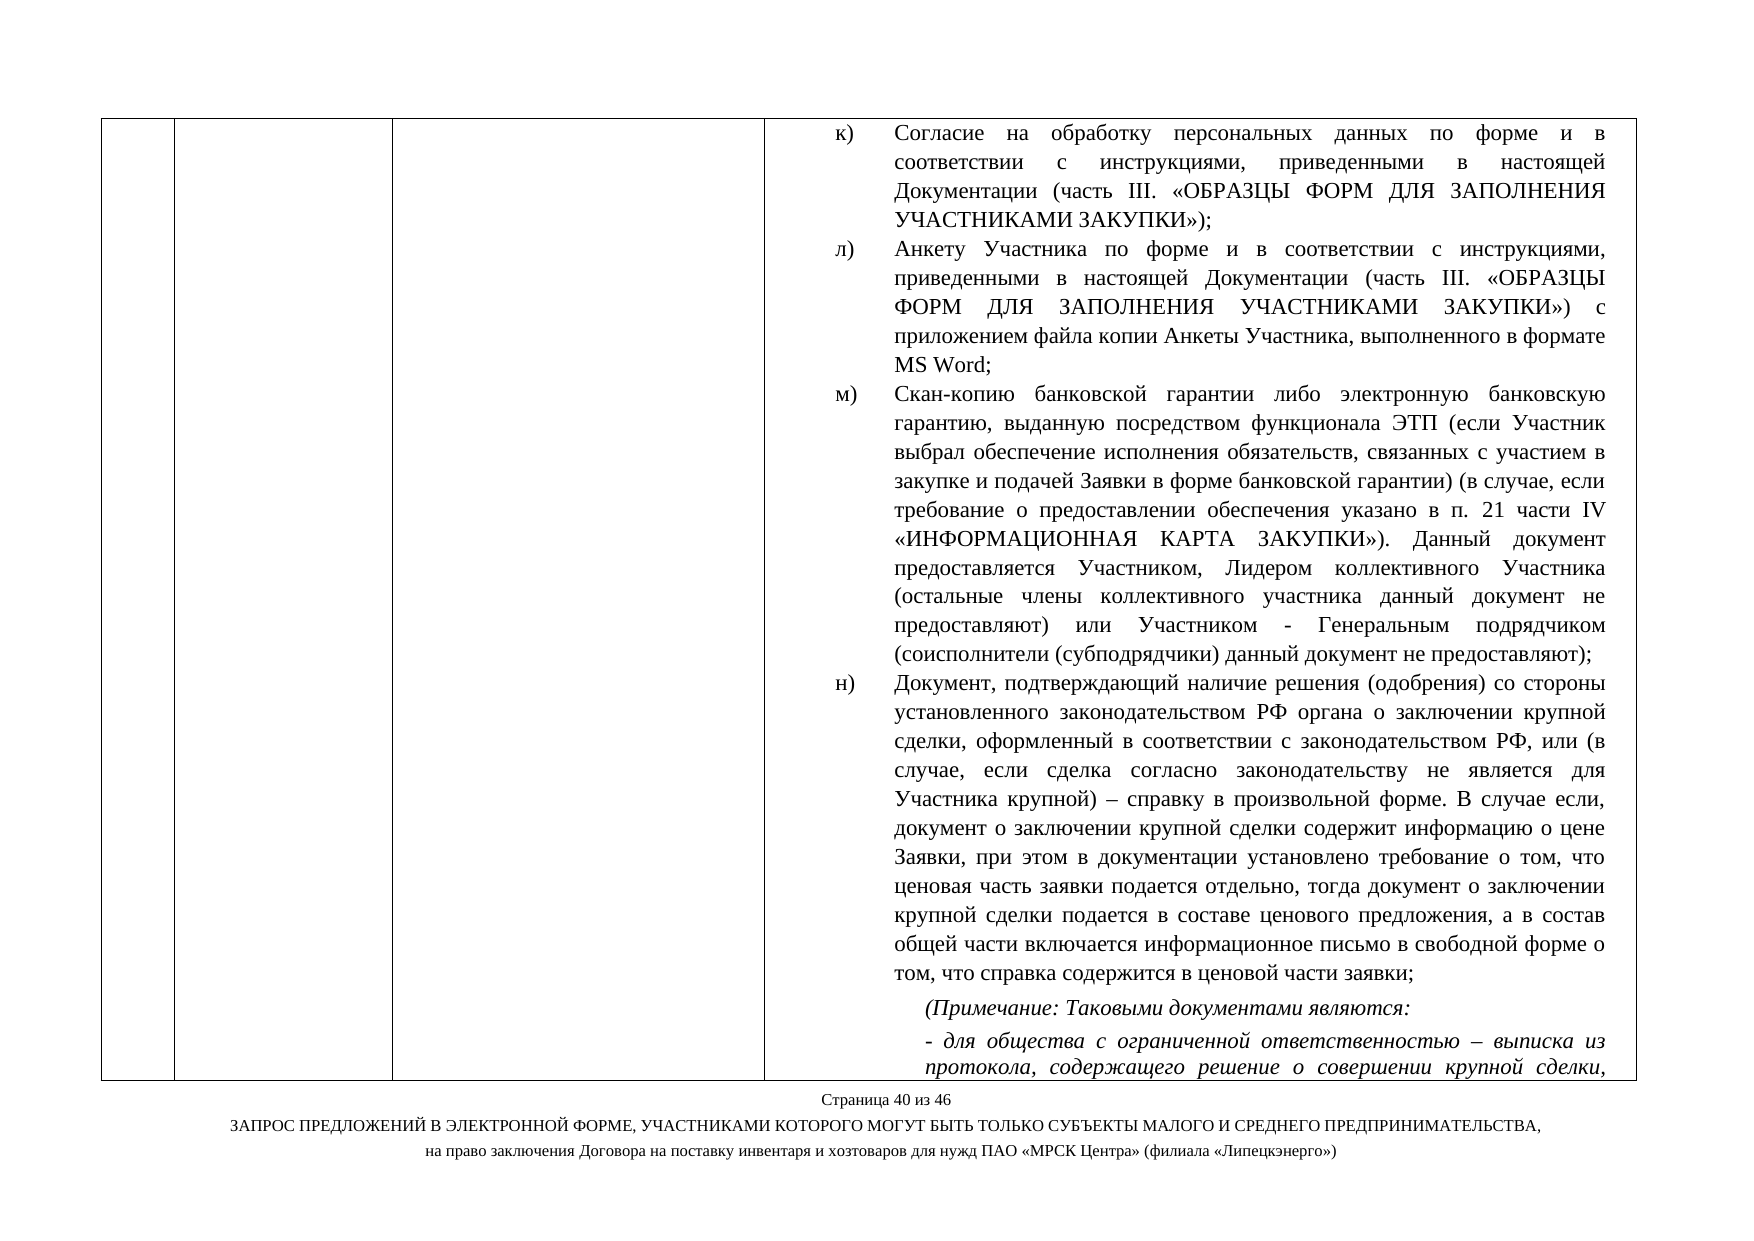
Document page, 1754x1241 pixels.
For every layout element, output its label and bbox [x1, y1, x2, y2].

table_cell [102, 119, 174, 1079]
table_cell [765, 119, 1636, 1079]
table_cell [175, 119, 392, 1079]
table_cell [393, 119, 764, 1079]
